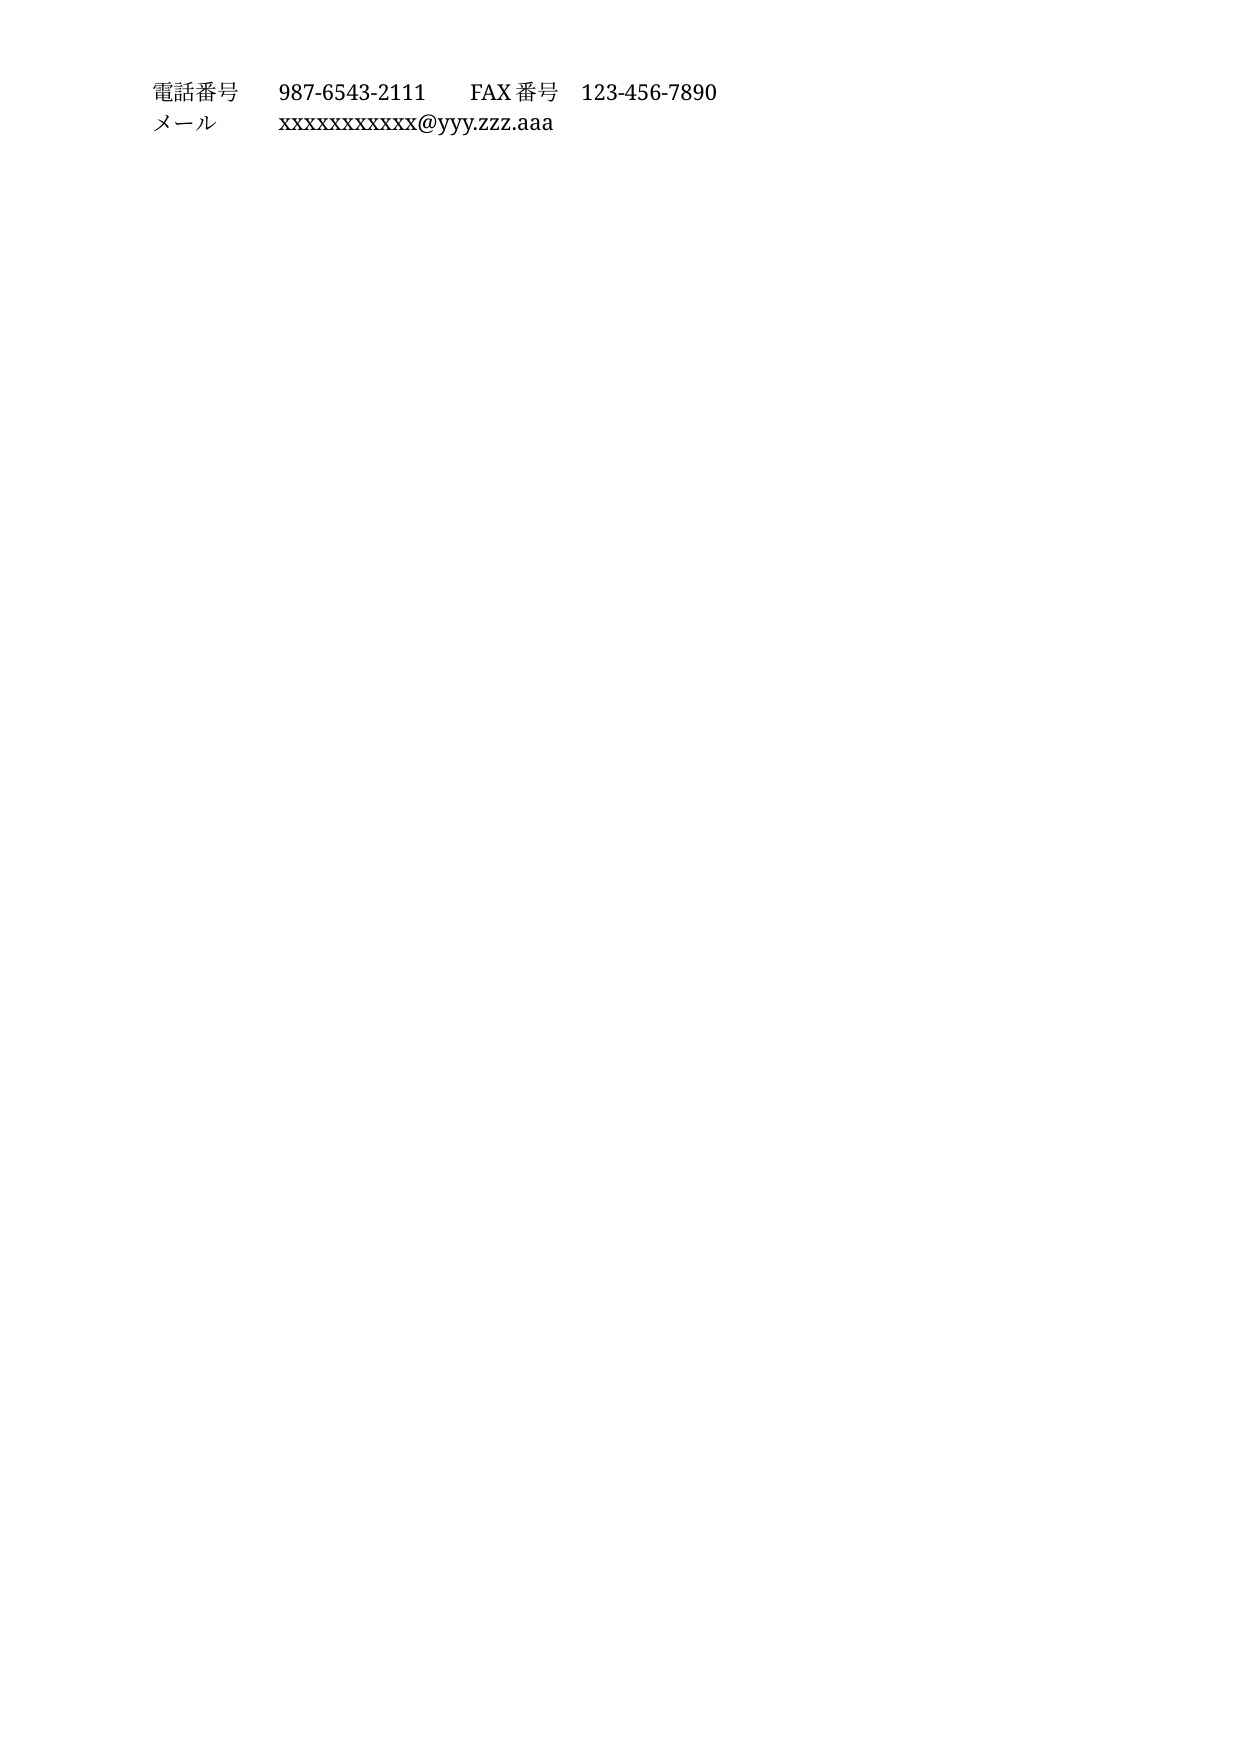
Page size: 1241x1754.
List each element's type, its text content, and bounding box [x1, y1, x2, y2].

table_cell 電話番号 メール [141, 75, 267, 138]
table_cell 987-6543-2111 FAX番号 123-456-7890 xxxxxxxxxxx@yyy.zzz.aaa [267, 75, 781, 138]
